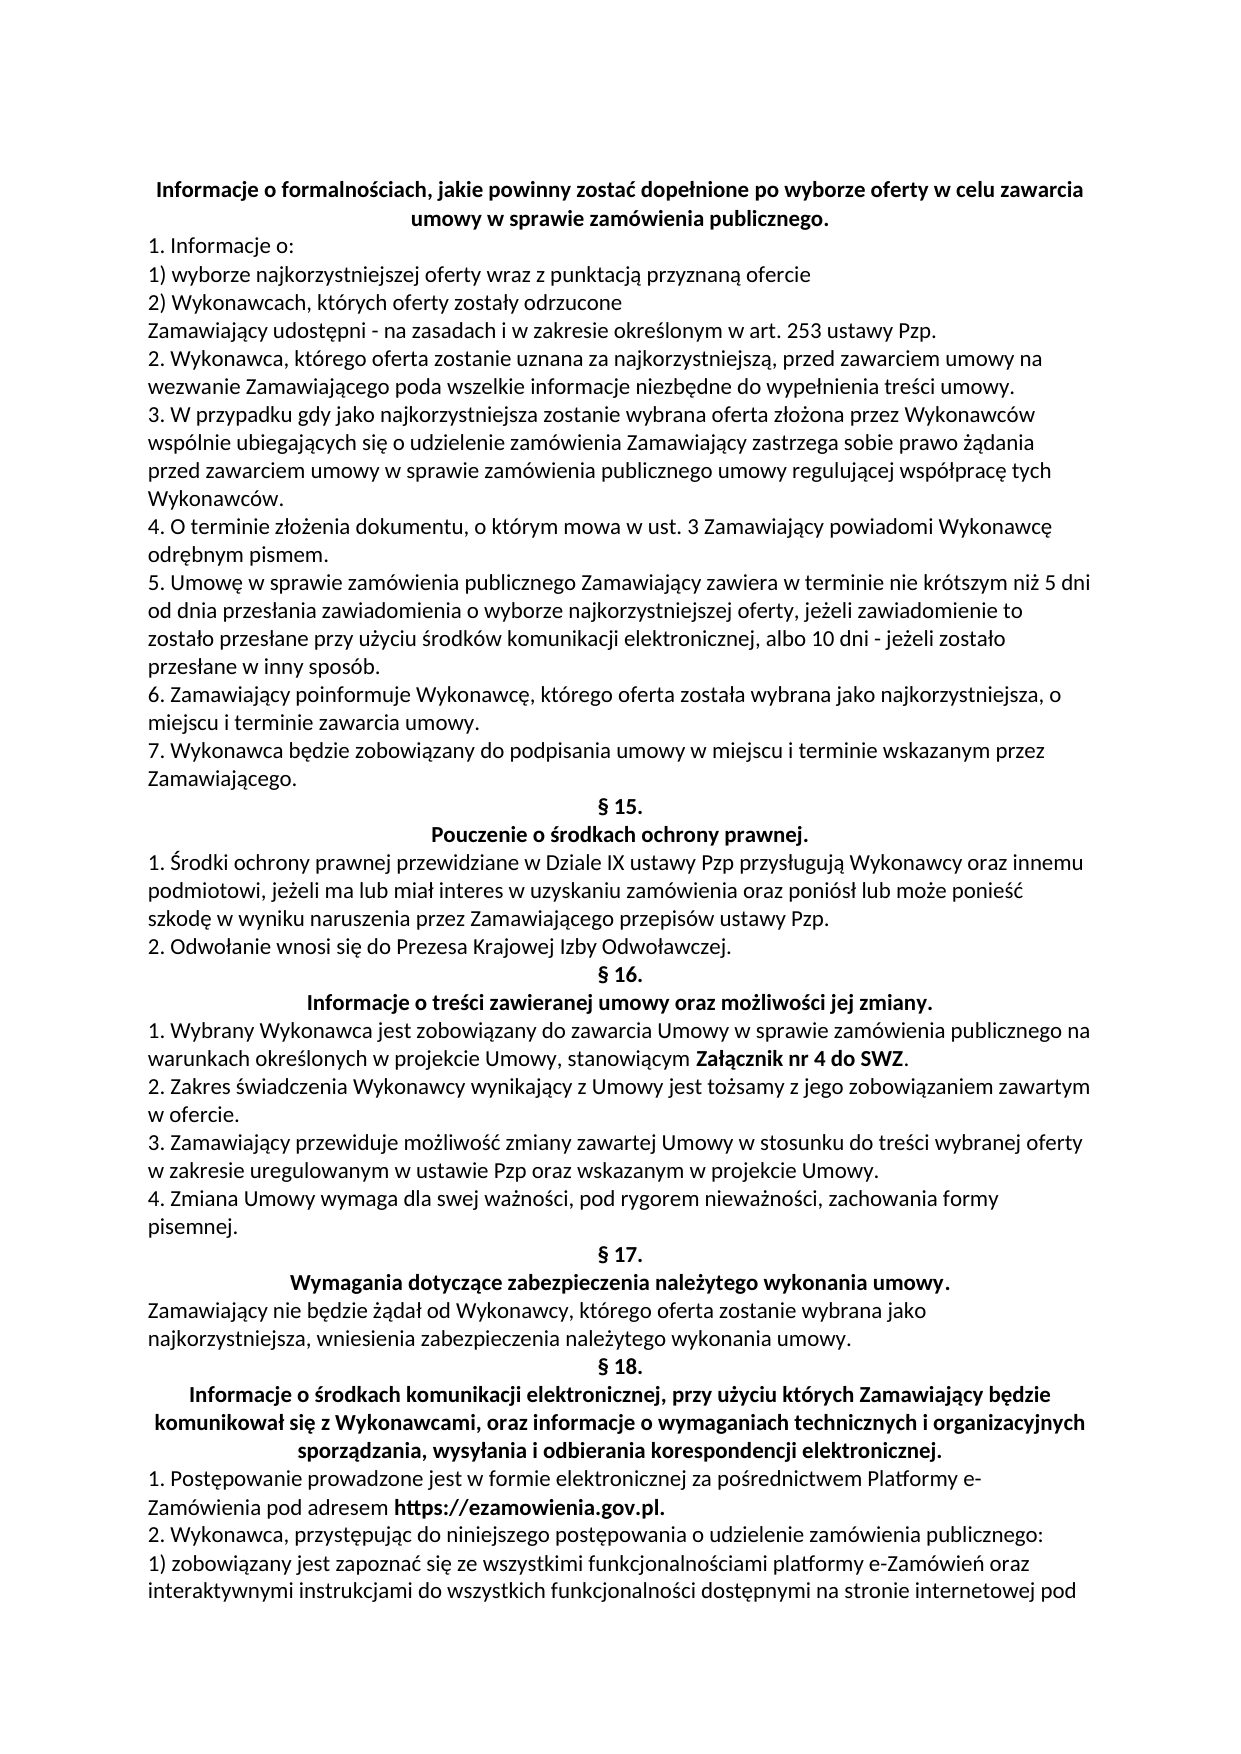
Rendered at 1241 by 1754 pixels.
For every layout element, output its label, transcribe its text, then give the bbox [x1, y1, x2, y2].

text 1. Postępowanie prowadzone jest w formie elektronicznej za pośrednictwem Platformy e-Zamówienia pod adresem https://ezamowienia.gov.pl. [148, 1464, 1093, 1521]
text 4. O terminie złożenia dokumentu, o którym mowa w ust. 3 Zamawiający powiadomi Wykonawcę odrębnym pismem. [148, 512, 1093, 568]
text § 18. [148, 1352, 1093, 1381]
text sporządzania, wysyłania i odbierania korespondencji elektronicznej. [148, 1437, 1093, 1464]
text 1) zobowiązany jest zapoznać się ze wszystkimi funkcjonalnościami platformy e-Zamówień oraz [148, 1549, 1093, 1577]
text 4. Zmiana Umowy wymaga dla swej ważności, pod rygorem nieważności, zachowania formy pisemnej. [148, 1184, 1093, 1240]
text w zakresie uregulowanym w ustawie Pzp oraz wskazanym w projekcie Umowy. [148, 1156, 1093, 1184]
text § 15. [148, 792, 1093, 820]
text Pouczenie o środkach ochrony prawnej. [148, 820, 1093, 848]
text 1. Informacje o: [148, 232, 1093, 260]
text Zamawiający nie będzie żądał od Wykonawcy, którego oferta zostanie wybrana jako najkorzystniejsza, wniesienia zabezpieczenia należytego wykonania umowy. [148, 1296, 1093, 1352]
text 2. Odwołanie wnosi się do Prezesa Krajowej Izby Odwoławczej. [148, 932, 1093, 960]
text Zamawiający udostępni - na zasadach i w zakresie określonym w art. 253 ustawy Pzp. [148, 316, 1093, 344]
text 3. W przypadku gdy jako najkorzystniejsza zostanie wybrana oferta złożona przez Wykonawców wspólnie ubiegających się o udzielenie zamówienia Zamawiający zastrzega sobie prawo żądania przed zawarciem umowy w sprawie zamówienia publicznego umowy regulującej współpracę tych Wykonawców. [148, 400, 1093, 512]
text 2. Wykonawca, którego oferta zostanie uznana za najkorzystniejszą, przed zawarciem umowy na wezwanie Zamawiającego poda wszelkie informacje niezbędne do wypełnienia treści umowy. [148, 344, 1093, 400]
text 7. Wykonawca będzie zobowiązany do podpisania umowy w miejscu i terminie wskazanym przez [148, 736, 1093, 764]
text podmiotowi, jeżeli ma lub miał interes w uzyskaniu zamówienia oraz poniósł lub może ponieść szkodę w wyniku naruszenia przez Zamawiającego przepisów ustawy Pzp. [148, 876, 1093, 932]
text Informacje o formalnościach, jakie powinny zostać dopełnione po wyborze oferty w celu zawarcia [148, 176, 1093, 204]
text 2) Wykonawcach, których oferty zostały odrzucone [148, 288, 1093, 316]
text § 17. [148, 1240, 1093, 1268]
text umowy w sprawie zamówienia publicznego. [148, 204, 1093, 232]
text 1. Wybrany Wykonawca jest zobowiązany do zawarcia Umowy w sprawie zamówienia publicznego na [148, 1016, 1093, 1044]
text warunkach określonych w projekcie Umowy, stanowiącym Załącznik nr 4 do SWZ. [148, 1044, 1093, 1072]
text 2. Wykonawca, przystępując do niniejszego postępowania o udzielenie zamówienia publicznego: [148, 1521, 1093, 1549]
text Informacje o treści zawieranej umowy oraz możliwości jej zmiany. [148, 988, 1093, 1016]
text interaktywnymi instrukcjami do wszystkich funkcjonalności dostępnymi na stronie internetowej pod [148, 1577, 1093, 1605]
text § 16. [148, 960, 1093, 988]
text 6. Zamawiający poinformuje Wykonawcę, którego oferta została wybrana jako najkorzystniejsza, o miejscu i terminie zawarcia umowy. [148, 680, 1093, 736]
text Wymagania dotyczące zabezpieczenia należytego wykonania umowy. [148, 1268, 1093, 1296]
text 5. Umowę w sprawie zamówienia publicznego Zamawiający zawiera w terminie nie krótszym niż 5 dni od dnia przesłania zawiadomienia o wyborze najkorzystniejszej oferty, jeżeli zawiadomienie to zostało przesłane przy użyciu środków komunikacji elektronicznej, albo 10 dni - jeżeli zostało przesłane w inny sposób. [148, 568, 1093, 680]
text 1) wyborze najkorzystniejszej oferty wraz z punktacją przyznaną ofercie [148, 260, 1093, 288]
text Informacje o środkach komunikacji elektronicznej, przy użyciu których Zamawiający będzie [148, 1381, 1093, 1408]
text Zamawiającego. [148, 764, 1093, 792]
text komunikował się z Wykonawcami, oraz informacje o wymaganiach technicznych i organizacyjnych [148, 1408, 1093, 1437]
text 1. Środki ochrony prawnej przewidziane w Dziale IX ustawy Pzp przysługują Wykonawcy oraz innemu [148, 848, 1093, 876]
text 3. Zamawiający przewiduje możliwość zmiany zawartej Umowy w stosunku do treści wybranej oferty [148, 1128, 1093, 1156]
text 2. Zakres świadczenia Wykonawcy wynikający z Umowy jest tożsamy z jego zobowiązaniem zawartym w ofercie. [148, 1072, 1093, 1128]
